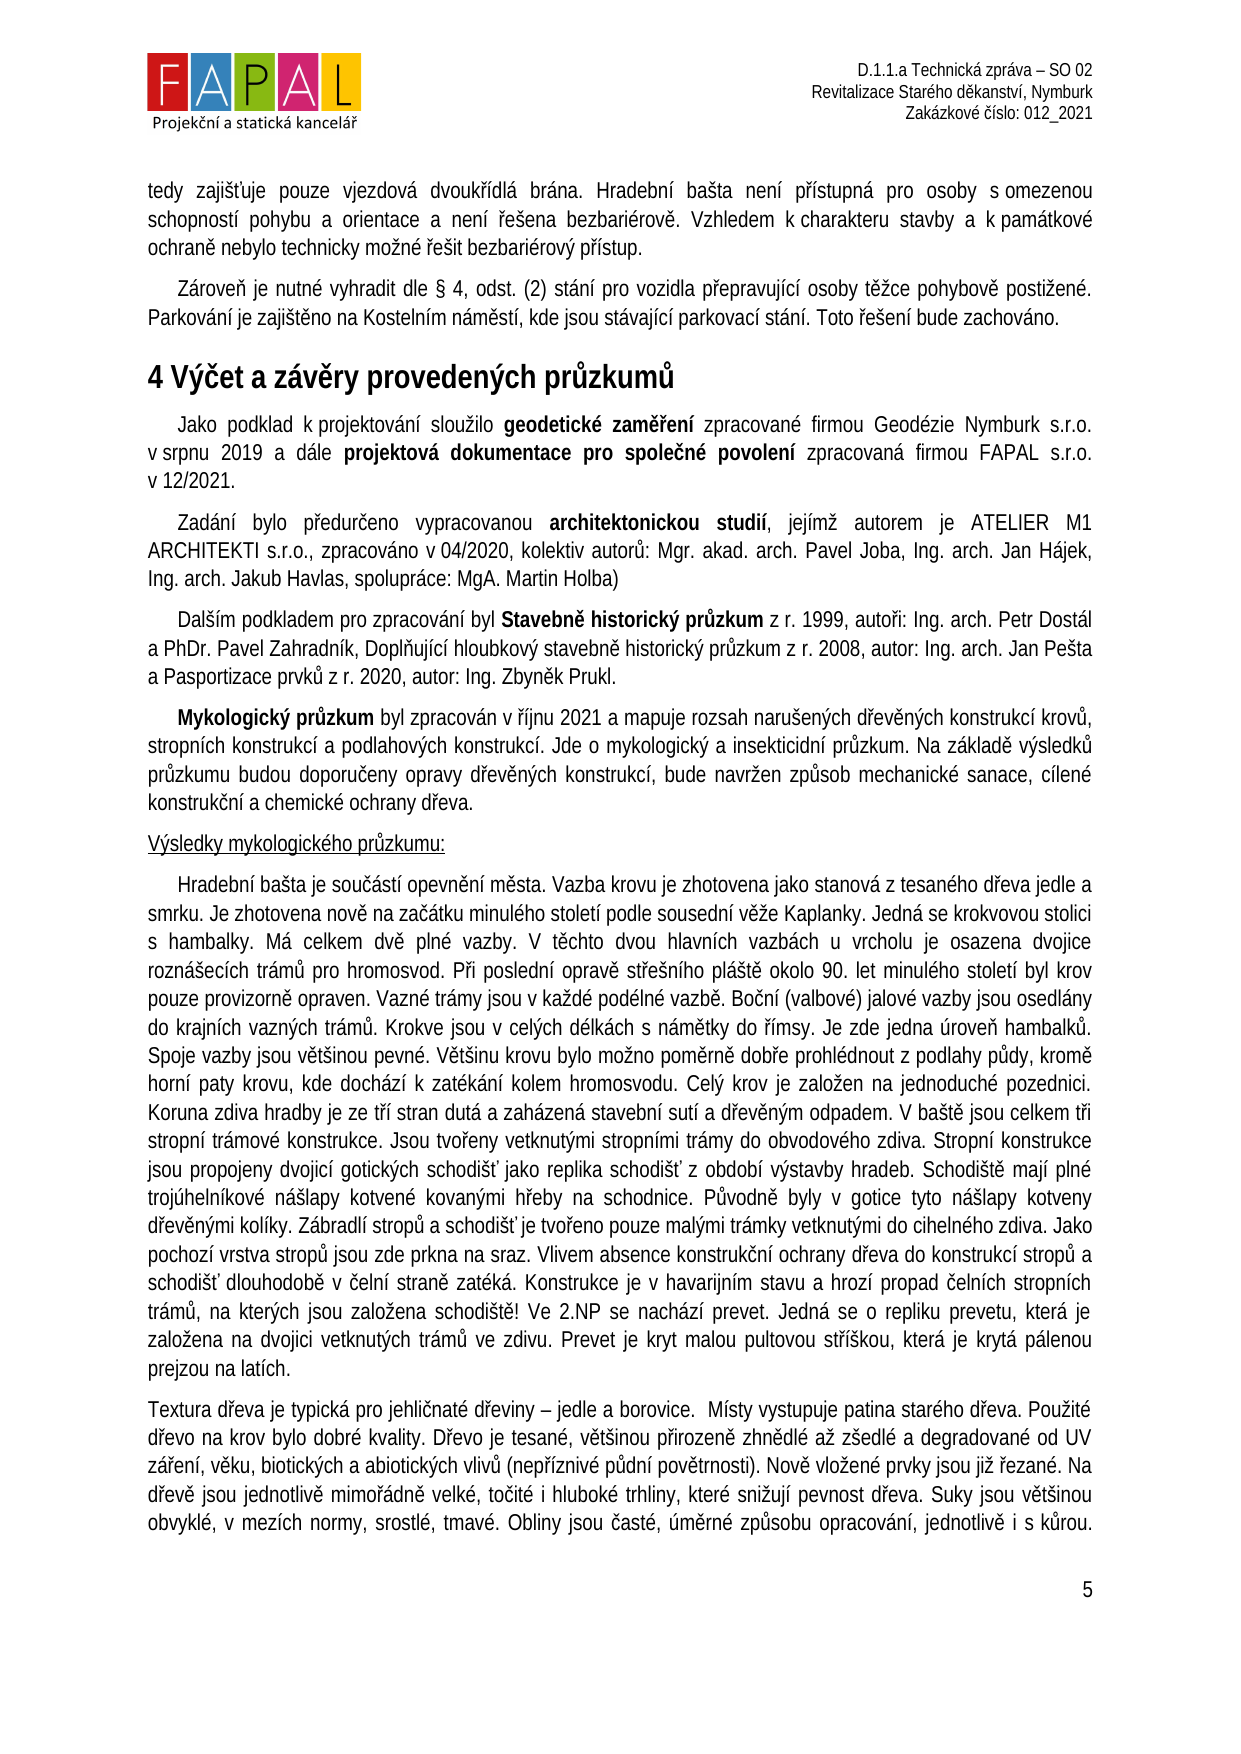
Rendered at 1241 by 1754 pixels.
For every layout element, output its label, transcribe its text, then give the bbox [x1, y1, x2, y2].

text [148, 1396, 1093, 1536]
picture [147, 53, 362, 135]
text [148, 177, 1093, 260]
text Výsledky mykologického průzkumu: [148, 830, 1093, 857]
text Zadání bylo předurčeno vypracovanou architektonickou studií, jejímž autorem je ATELIER M1 ARCHITEKTI s.r.o., zpracováno v 04/2020, kolektiv autorů: Mgr. akad. arch. Pavel Joba, Ing. arch. Jan Hájek, Ing. arch. Jakub Havlas, spolupráce: MgA. Martin Holba) [148, 508, 1093, 592]
text Zároveň je nutné vyhradit dle § 4, odst. (2) stání pro vozidla přepravující osoby těžce pohybově postižené. Parkování je zajištěno na Kostelním náměstí, kde jsou stávající parkovací stání. Toto řešení bude zachováno. [148, 275, 1093, 330]
text Hradební bašta je součástí opevnění města. Vazba krovu je zhotovena jako stanová z tesaného dřeva jedle a smrku. Je zhotovena nově na začátku minulého století podle sousední věže Kaplanky. Jedná se krokvovou stolici s hambalky. Má celkem dvě plné vazby. V těchto dvou hlavních vazbách u vrcholu je osazena dvojice roznášecích trámů pro hromosvod. Při poslední opravě střešního pláště okolo 90. let minulého století byl krov pouze provizorně opraven. Vazné trámy jsou v každé podélné vazbě. Boční (valbové) jalové vazby jsou osedlány do krajních vazných trámů. Krokve jsou v celých délkách s námětky do římsy. Je zde jedna úroveň hambalků. Spoje vazby jsou většinou pevné. Většinu krovu bylo možno poměrně dobře prohlédnout z podlahy půdy, kromě horní paty krovu, kde dochází k zatékání kolem hromosvodu. Celý krov je založen na jednoduché pozednici. Koruna zdiva hradby je ze tří stran dutá a zaházená stavební sutí a dřevěným odpadem. V baště jsou celkem tři stropní trámové konstrukce. Jsou tvořeny vetknutými stropními trámy do obvodového zdiva. Stropní konstrukce jsou propojeny dvojicí gotických schodišť jako replika schodišť z období výstavby hradeb. Schodiště mají plné trojúhelníkové nášlapy kotvené kovanými hřeby na schodnice. Původně byly v gotice tyto nášlapy kotveny dřevěnými kolíky. Zábradlí stropů a schodišť je tvořeno pouze malými trámky vetknutými do cihelného zdiva. Jako pochozí vrstva stropů jsou zde prkna na sraz. Vlivem absence konstrukční ochrany dřeva do konstrukcí stropů a schodišť dlouhodobě v čelní straně zatéká. Konstrukce je v havarijním stavu a hrozí propad čelních stropních trámů, na kterých jsou založena schodiště! Ve 2.NP se nachází prevet. Jedná se o repliku prevetu, která je založena na dvojici vetknutých trámů ve zdivu. Prevet je kryt malou pultovou stříškou, která je krytá pálenou prejzou na latích. [148, 871, 1093, 1381]
text Jako podklad k projektování sloužilo geodetické zaměření zpracované firmou Geodézie Nymburk s.r.o. v srpnu 2019 a dále projektová dokumentace pro společné povolení zpracovaná firmou FAPAL s.r.o. v 12/2021. [148, 411, 1093, 494]
subtitle 4 Výčet a závěry provedených průzkumů [148, 357, 1093, 395]
text Dalším podkladem pro zpracování byl Stavebně historický průzkum z r. 1999, autoři: Ing. arch. Petr Dostál a PhDr. Pavel Zahradník, Doplňující hloubkový stavebně historický průzkum z r. 2008, autor: Ing. arch. Jan Pešta a Pasportizace prvků z r. 2020, autor: Ing. Zbyněk Prukl. [148, 606, 1093, 689]
text Mykologický průzkum byl zpracován v říjnu 2021 a mapuje rozsah narušených dřevěných konstrukcí krovů, stropních konstrukcí a podlahových konstrukcí. Jde o mykologický a insekticidní průzkum. Na základě výsledků průzkumu budou doporučeny opravy dřevěných konstrukcí, bude navržen způsob mechanické sanace, cílené konstrukční a chemické ochrany dřeva. [148, 704, 1093, 816]
